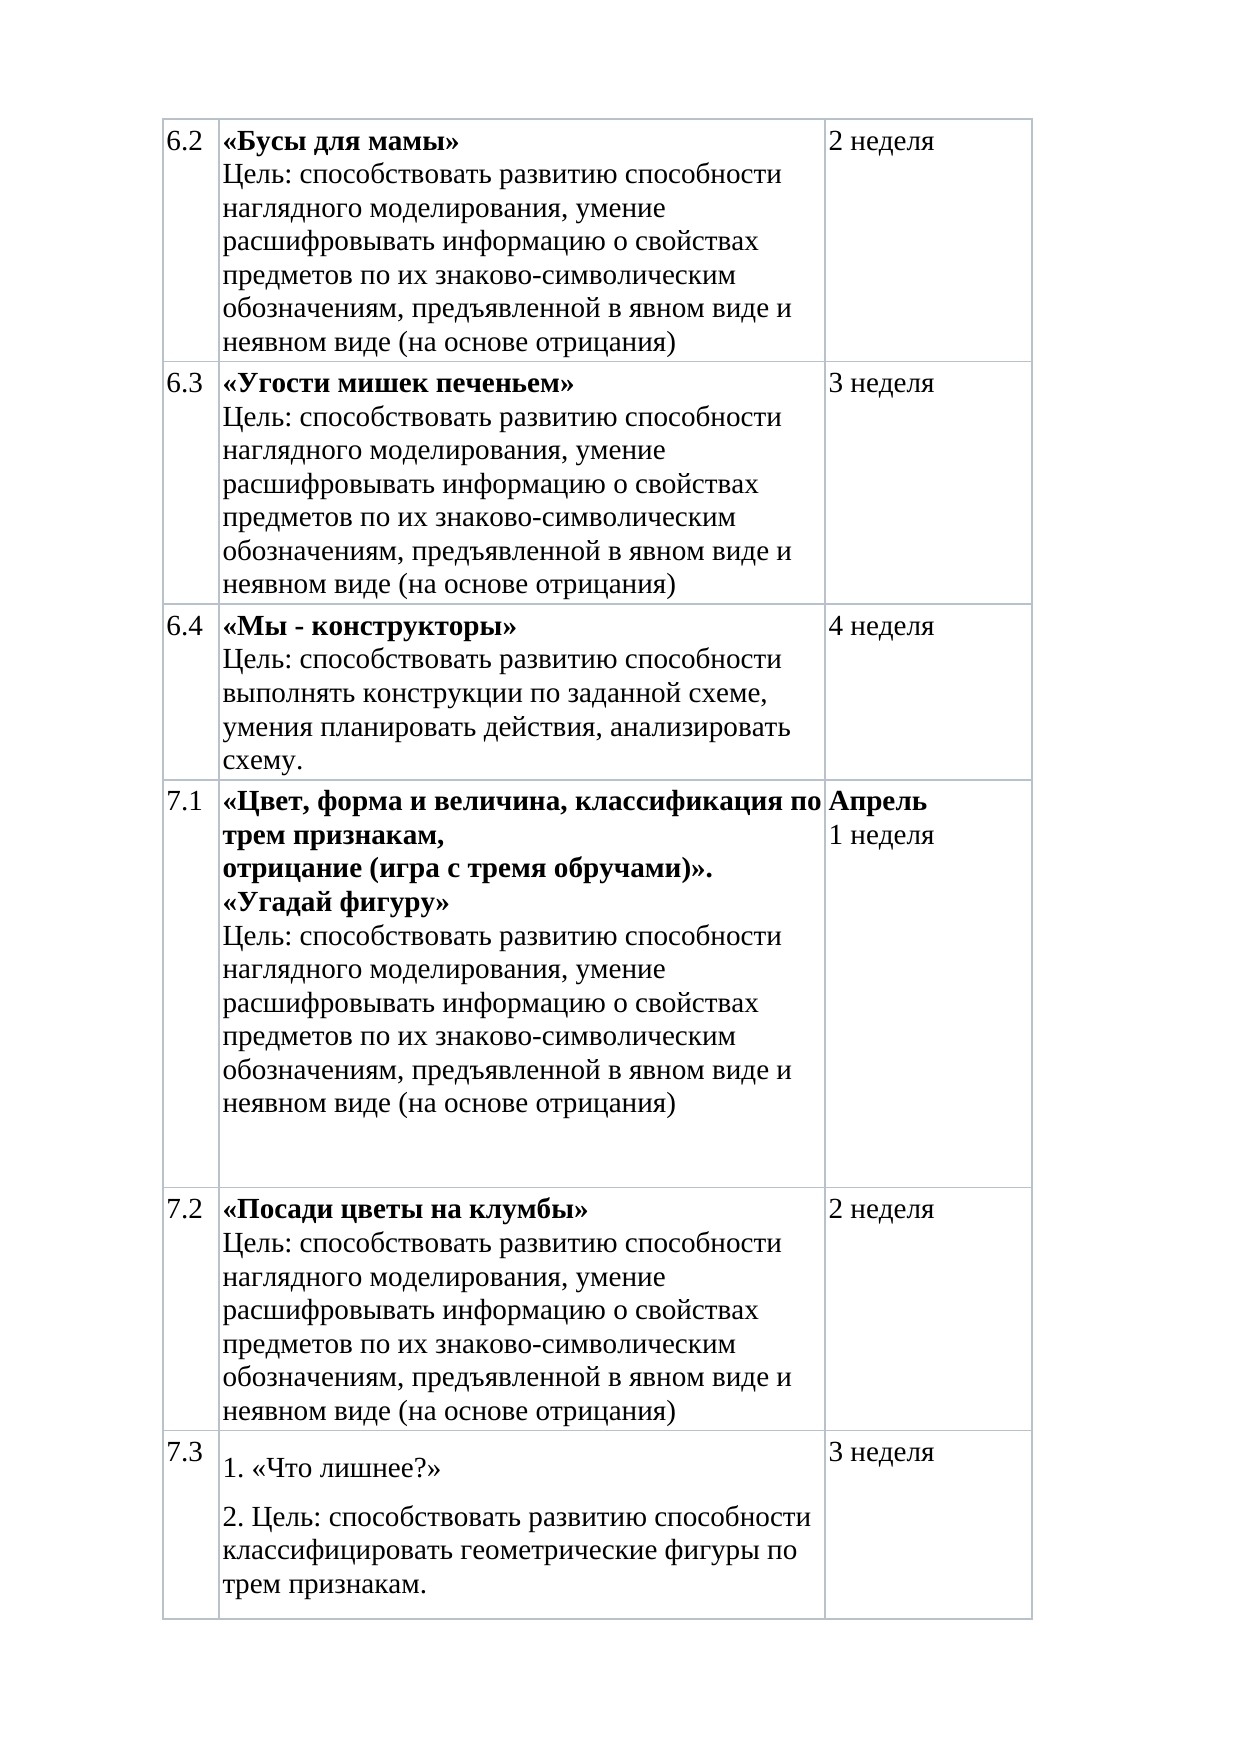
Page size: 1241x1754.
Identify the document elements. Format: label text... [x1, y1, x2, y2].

table_cell Апрель 1 неделя [826, 781, 1031, 1187]
table_cell 6.2 [164, 120, 218, 361]
table_cell 3 неделя [826, 362, 1031, 603]
table_cell «Посади цветы на клумбы» Цель: способствовать развитию способности наглядного моделирования, умение расшифровывать информацию о свойствах предметов по их знаково-символическим обозначениям, предъявленной в явном виде и неявном виде (на основе отрицания) [220, 1188, 824, 1429]
table_cell «Бусы для мамы» Цель: способствовать развитию способности наглядного моделирования, умение расшифровывать информацию о свойствах предметов по их знаково-символическим обозначениям, предъявленной в явном виде и неявном виде (на основе отрицания) [220, 120, 824, 361]
table_cell 4 неделя [826, 605, 1031, 779]
table_cell «Мы - конструкторы» Цель: способствовать развитию способности выполнять конструкции по заданной схеме, умения планировать действия, анализировать схему. [220, 605, 824, 779]
table_cell 6.3 [164, 362, 218, 603]
table_cell 6.4 [164, 605, 218, 779]
table_cell 7.1 [164, 781, 218, 1187]
table_cell 2 неделя [826, 120, 1031, 361]
table_cell 1. «Что лишнее?» 2. Цель: способствовать развитию способности классифицировать геометрические фигуры по трем признакам. [220, 1431, 824, 1618]
table_cell 7.3 [164, 1431, 218, 1618]
table_cell 3 неделя [826, 1431, 1031, 1618]
table_cell 2 неделя [826, 1188, 1031, 1429]
table_cell «Угости мишек печеньем» Цель: способствовать развитию способности наглядного моделирования, умение расшифровывать информацию о свойствах предметов по их знаково-символическим обозначениям, предъявленной в явном виде и неявном виде (на основе отрицания) [220, 362, 824, 603]
table_cell «Цвет, форма и величина, классификация по трем признакам, отрицание (игра с тремя обручами)». «Угадай фигуру» Цель: способствовать развитию способности наглядного моделирования, умение расшифровывать информацию о свойствах предметов по их знаково-символическим обозначениям, предъявленной в явном виде и неявном виде (на основе отрицания) [220, 781, 824, 1187]
table_cell 7.2 [164, 1188, 218, 1429]
